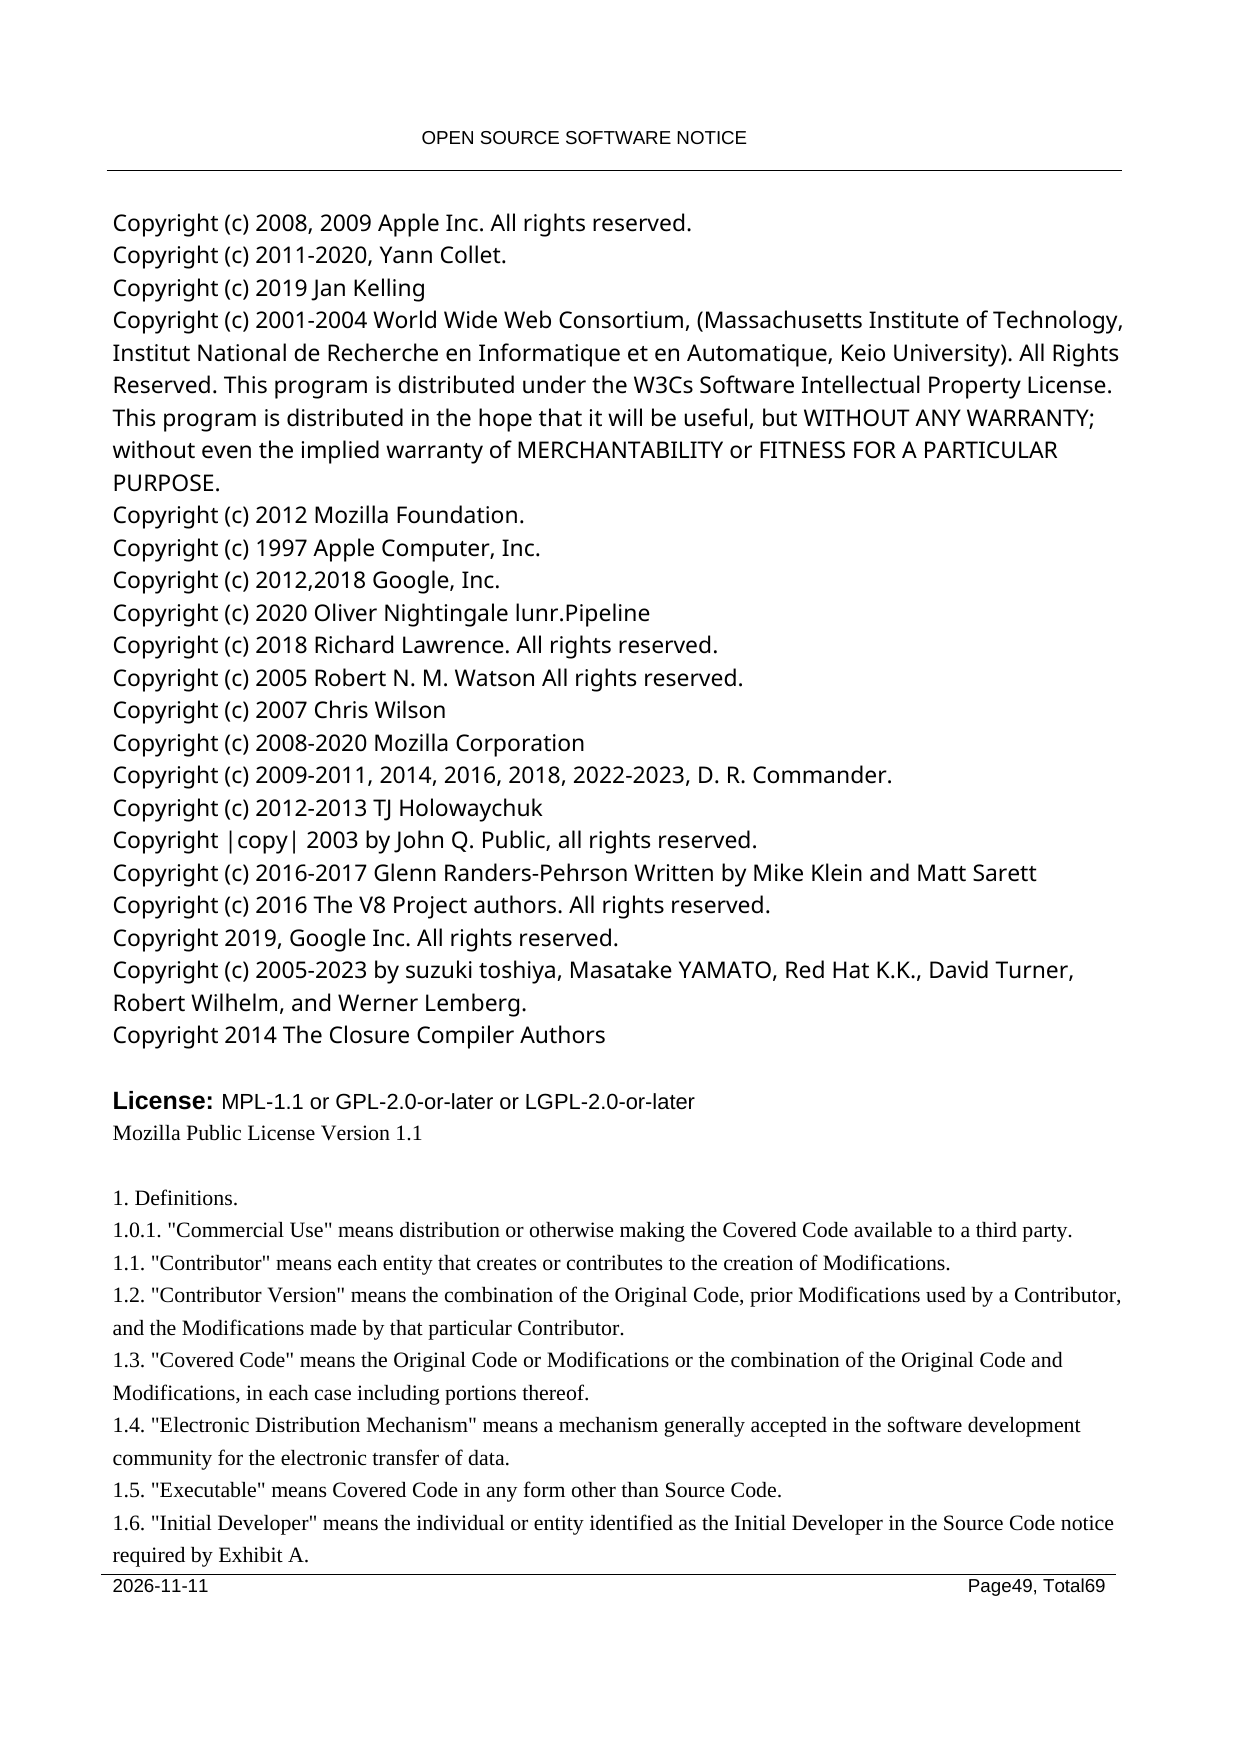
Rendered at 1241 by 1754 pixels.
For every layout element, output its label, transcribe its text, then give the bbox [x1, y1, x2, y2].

text License: MPL-1.1 or GPL-2.0-or-later or LGPL-2.0-or-later [112, 1084, 1128, 1116]
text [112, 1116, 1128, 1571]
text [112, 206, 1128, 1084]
